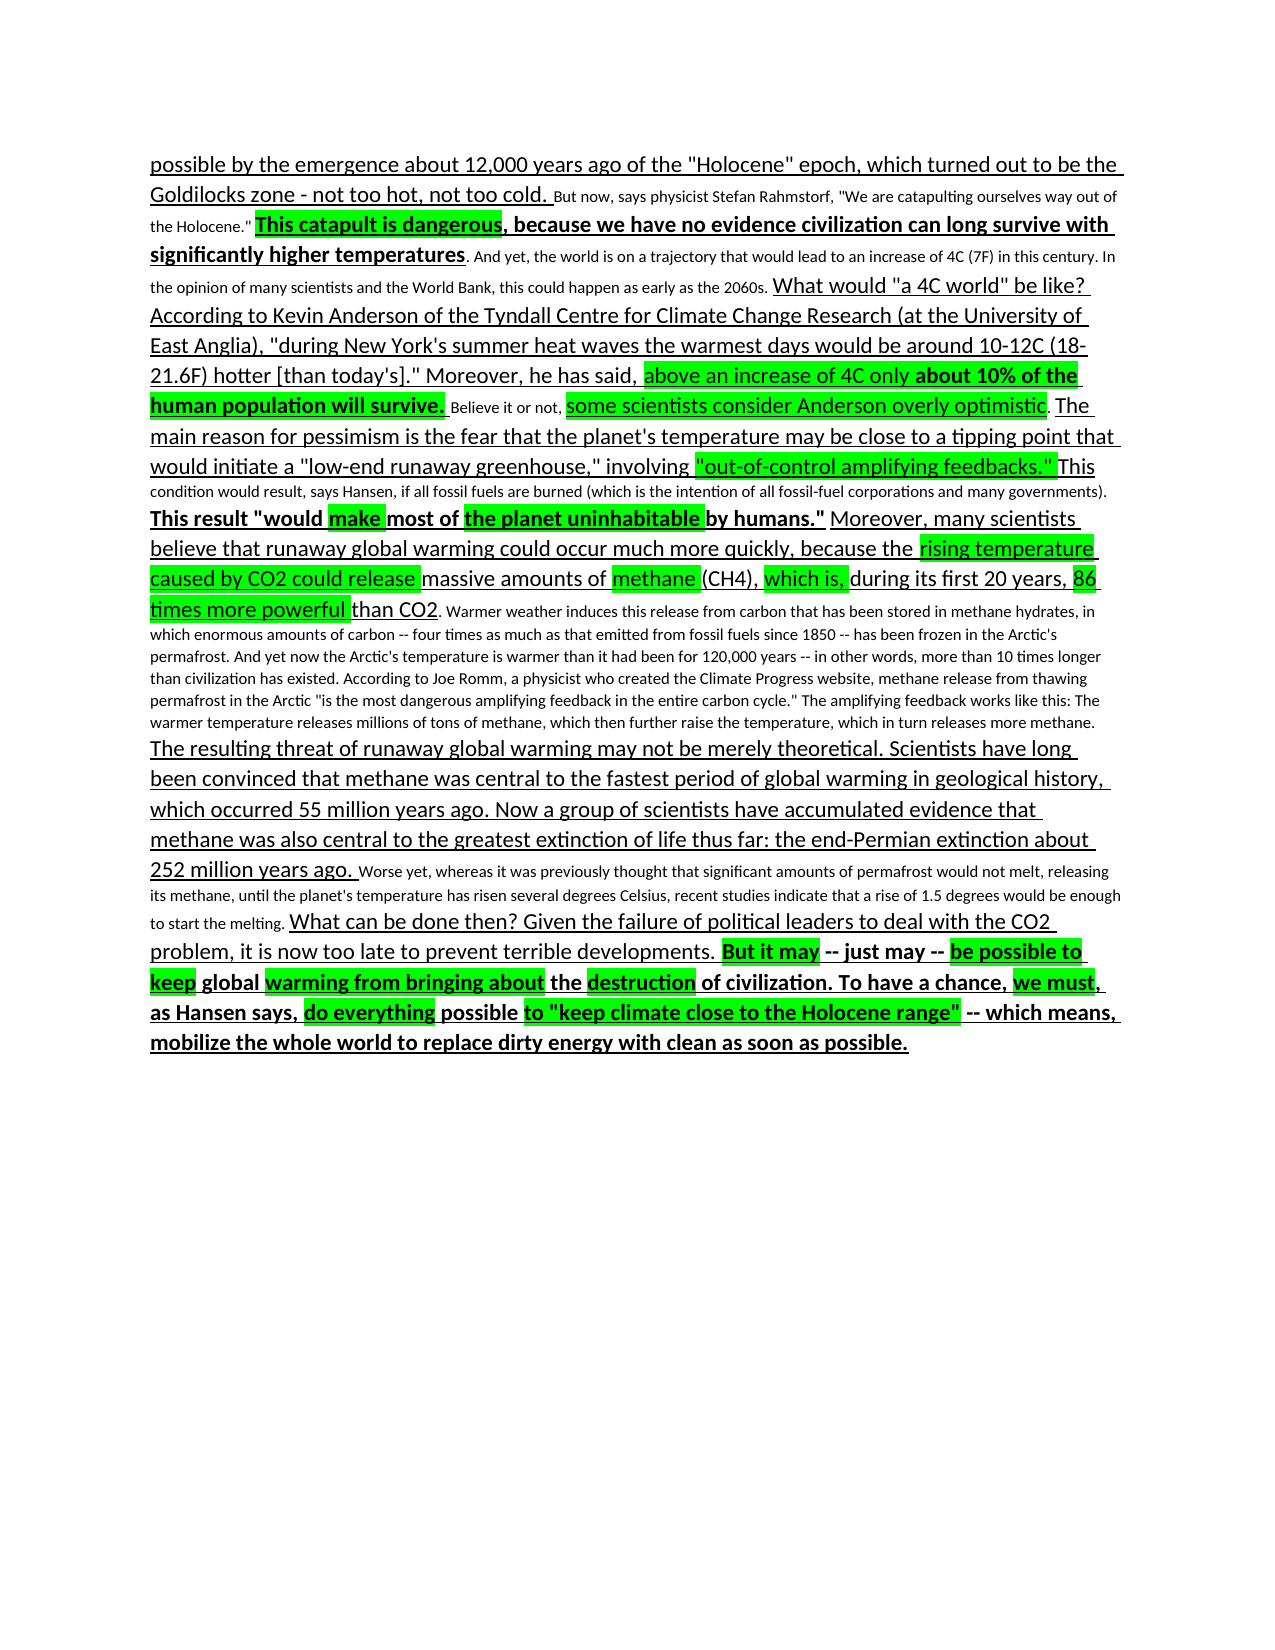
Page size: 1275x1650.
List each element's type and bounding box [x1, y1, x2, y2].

text [150, 150, 1125, 1056]
